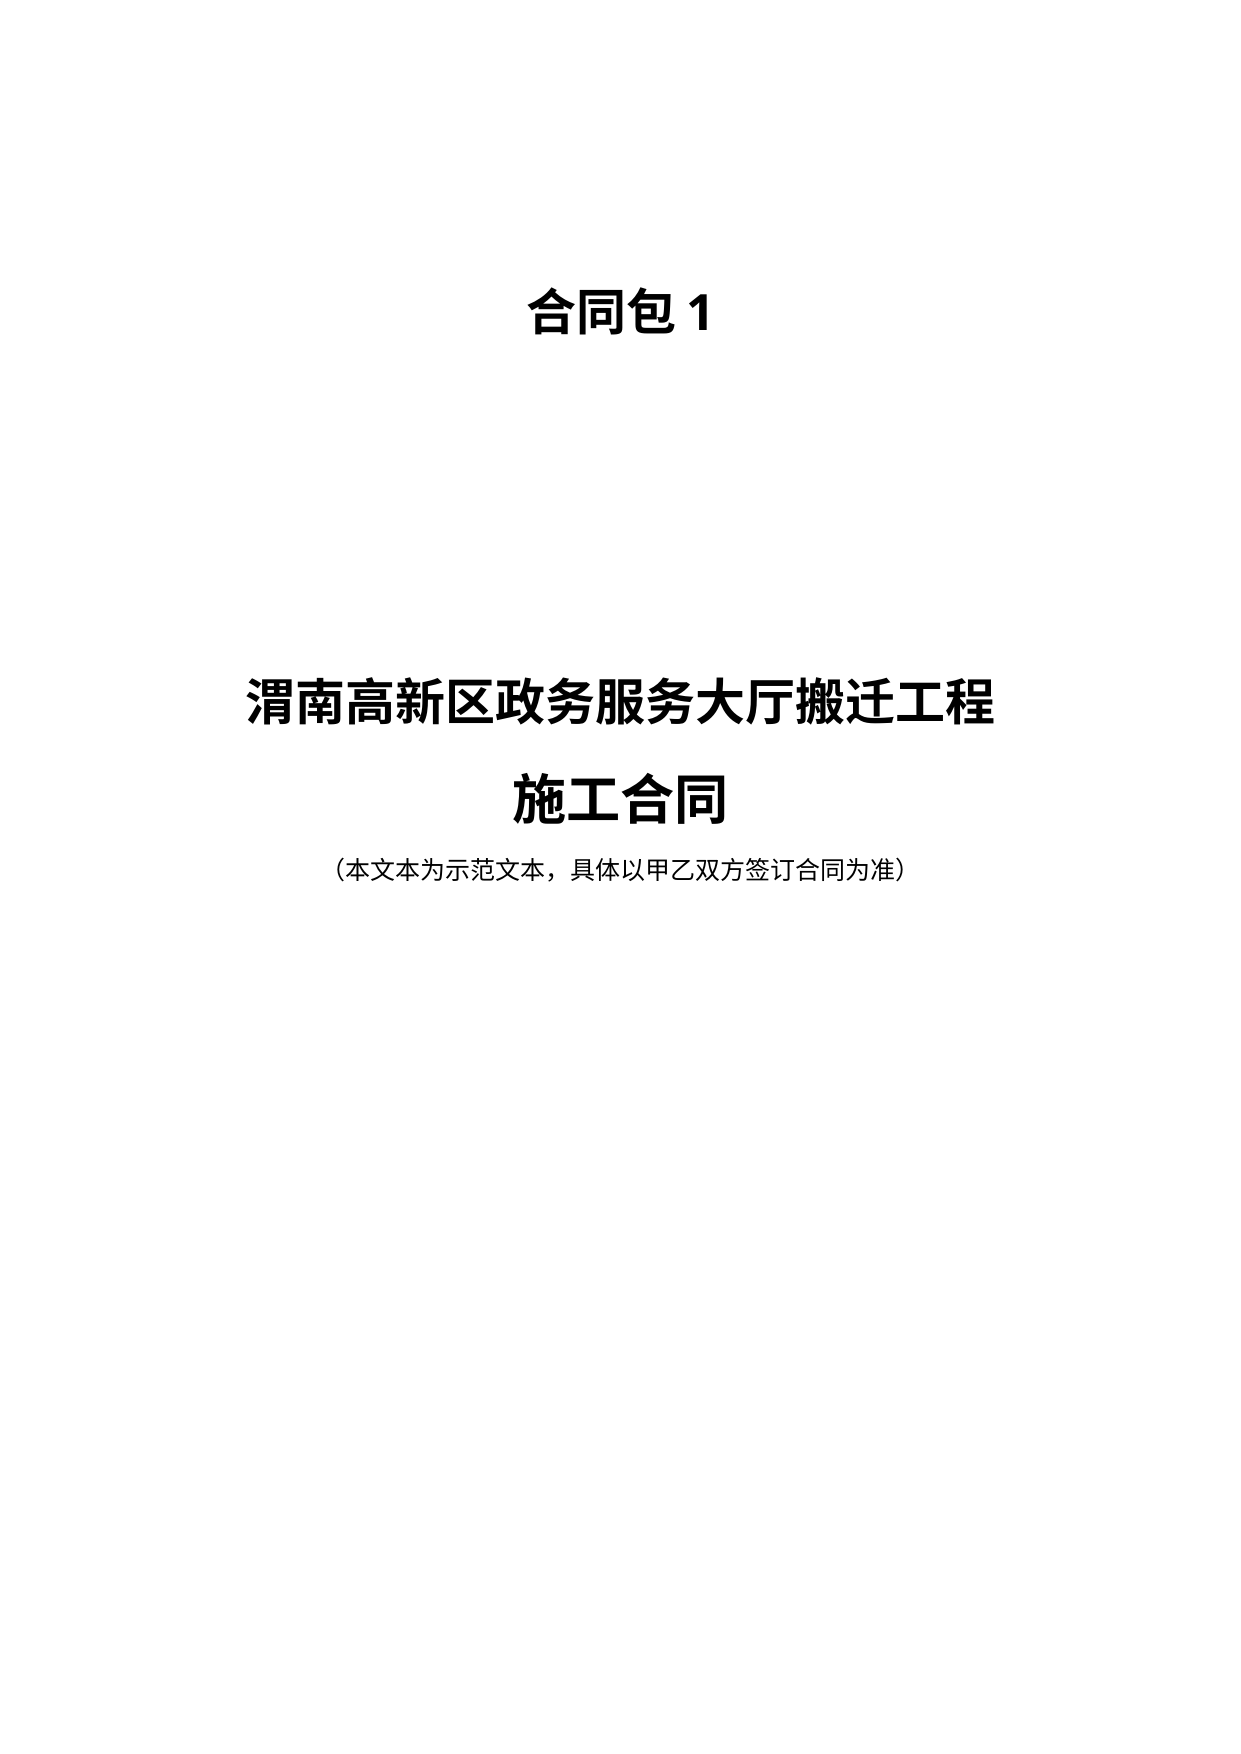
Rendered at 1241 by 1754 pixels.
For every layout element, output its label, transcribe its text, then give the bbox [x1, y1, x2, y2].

text 施工合同 [187, 747, 1053, 844]
text 渭南高新区政务服务大厅搬迁工程 [187, 649, 1053, 747]
text 合同包1 [187, 259, 1053, 357]
text （本文本为示范文本，具体以甲乙双方签订合同为准） [187, 851, 1053, 887]
